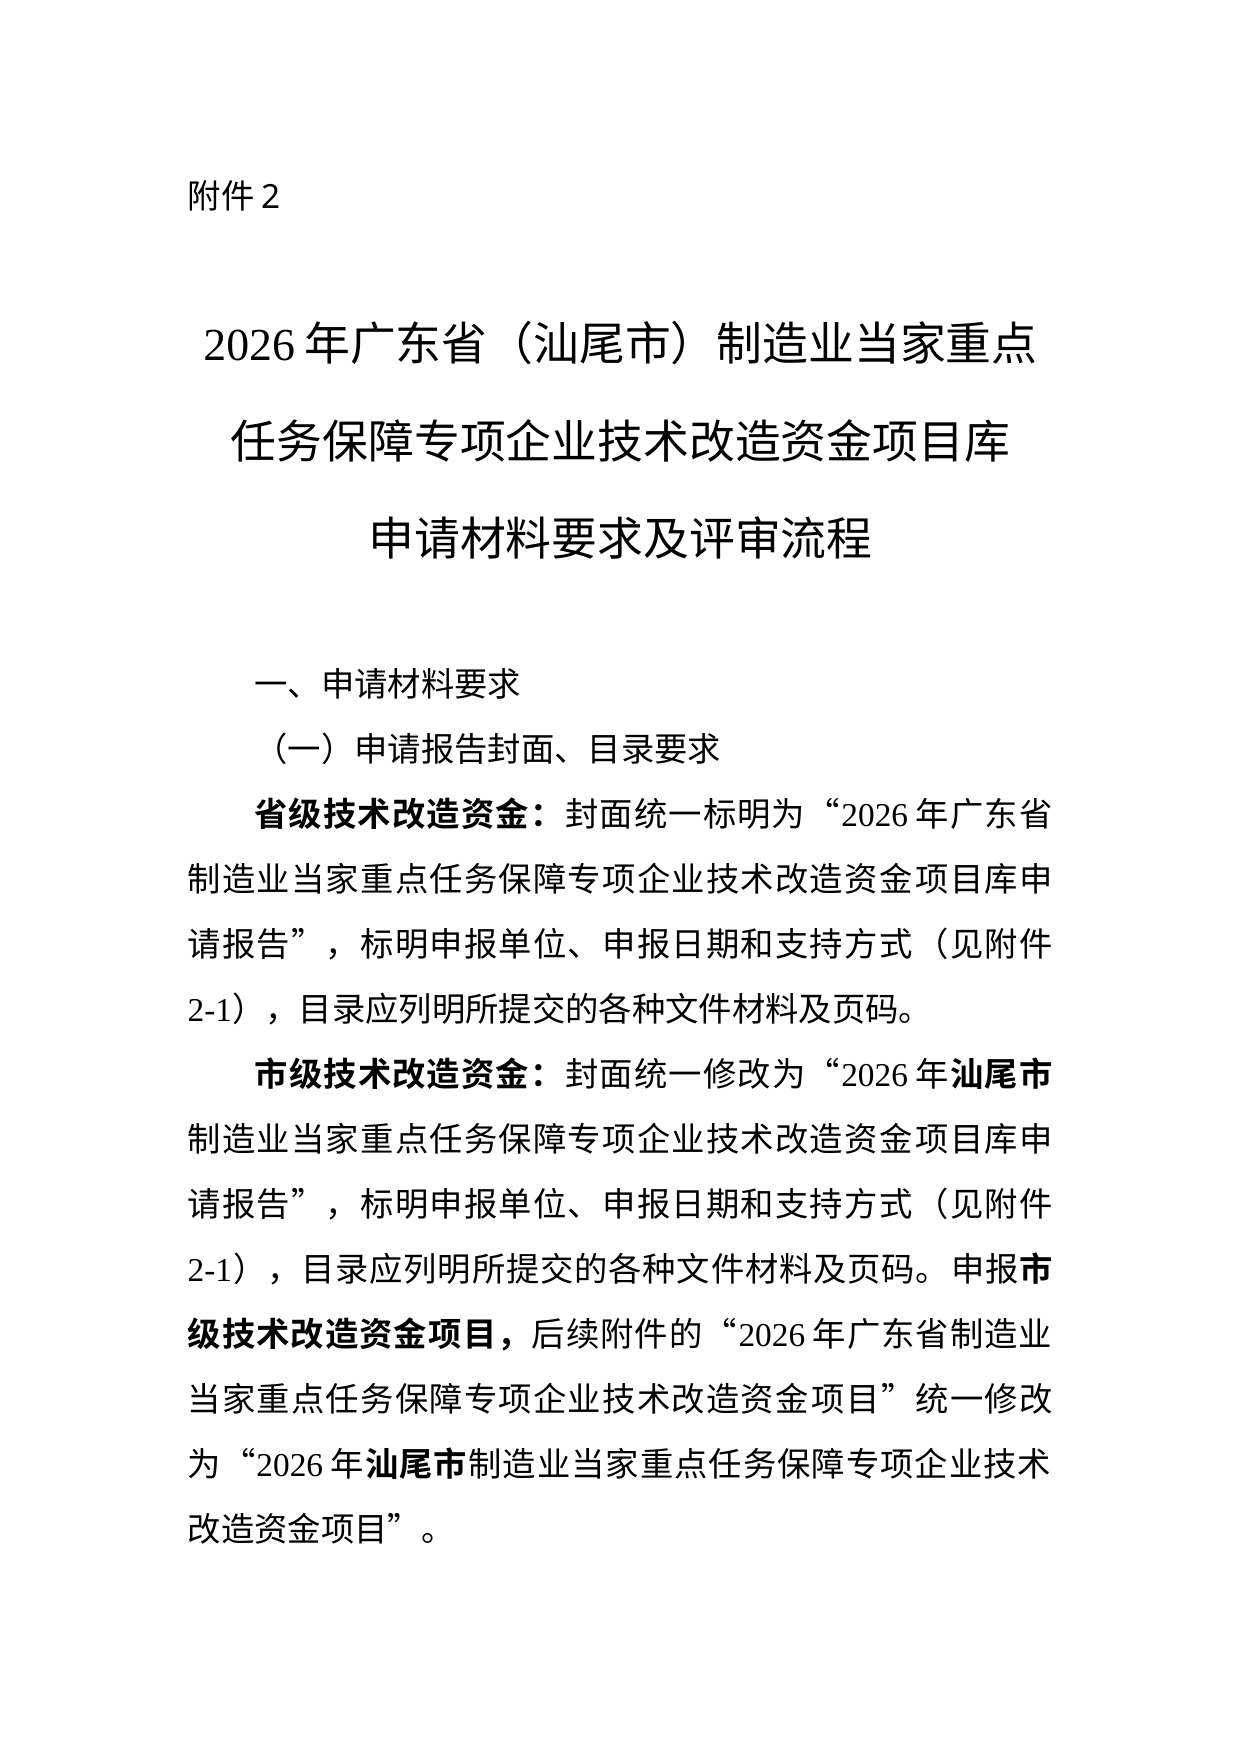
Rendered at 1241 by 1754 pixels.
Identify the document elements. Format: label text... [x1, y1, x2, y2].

text 市级技术改造资金：封面统一修改为“2026年汕尾市制造业当家重点任务保障专项企业技术改造资金项目库申请报告”，标明申报单位、申报日期和支持方式（见附件2-1），目录应列明所提交的各种文件材料及页码。申报市级技术改造资金项目，后续附件的“2026年广东省制造业当家重点任务保障专项企业技术改造资金项目”统一修改为“2026年汕尾市制造业当家重点任务保障专项企业技术改造资金项目”。 [187, 1039, 1053, 1559]
text 省级技术改造资金：封面统一标明为“2026年广东省制造业当家重点任务保障专项企业技术改造资金项目库申请报告”，标明申报单位、申报日期和支持方式（见附件2-1），目录应列明所提交的各种文件材料及页码。 [187, 779, 1053, 1039]
text （一）申请报告封面、目录要求 [187, 714, 1053, 779]
text 申请材料要求及评审流程 [187, 487, 1053, 584]
text 任务保障专项企业技术改造资金项目库 [187, 389, 1053, 487]
text 一、申请材料要求 [187, 649, 1053, 714]
text 附件2 [187, 162, 1053, 227]
text 2026年广东省（汕尾市）制造业当家重点 [187, 292, 1053, 389]
